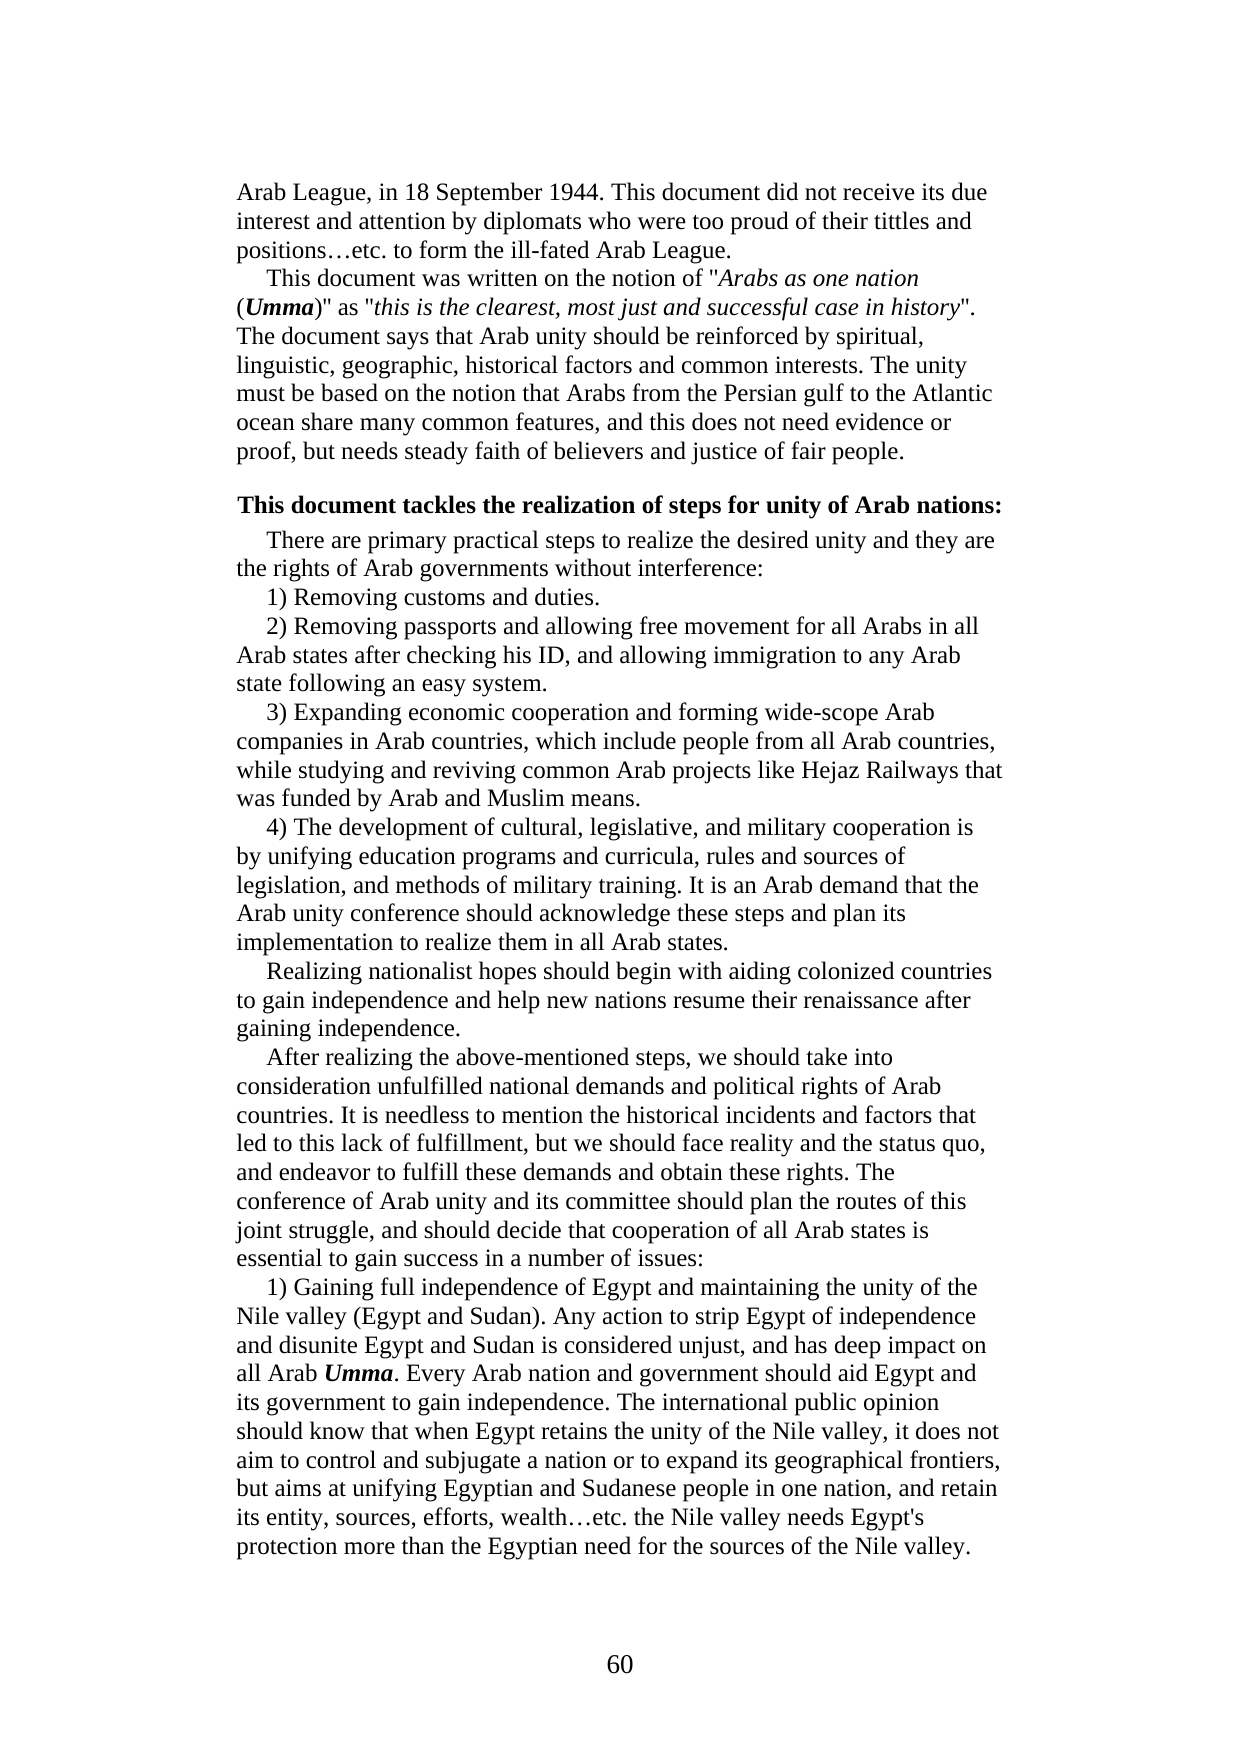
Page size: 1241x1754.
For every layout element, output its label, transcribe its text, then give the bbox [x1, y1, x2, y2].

text This document tackles the realization of steps for unity of Arab nations: [236, 490, 1004, 518]
text 3) Expanding economic cooperation and forming wide-scope Arab companies in Arab countries, which include people from all Arab countries, while studying and reviving common Arab projects like Hejaz Railways that was funded by Arab and Muslim means. [236, 697, 1004, 812]
text 4) The development of cultural, legislative, and military cooperation is by unifying education programs and curricula, rules and sources of legislation, and methods of military training. It is an Arab demand that the Arab unity conference should acknowledge these steps and plan its implementation to realize them in all Arab states. [236, 812, 1004, 956]
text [236, 177, 1004, 263]
text After realizing the above-mentioned steps, we should take into consideration unfulfilled national demands and political rights of Arab countries. It is needless to mention the historical incidents and factors that led to this lack of fulfillment, but we should face reality and the status quo, and endeavor to fulfill these demands and obtain these rights. The conference of Arab unity and its committee should plan the routes of this joint struggle, and should decide that cooperation of all Arab states is essential to gain success in a number of issues: [236, 1042, 1004, 1272]
text This document was written on the notion of ''Arabs as one nation (Umma)'' as ''this is the clearest, most just and successful case in history''. The document says that Arab unity should be reinforced by spiritual, linguistic, geographic, historical factors and common interests. The unity must be based on the notion that Arabs from the Persian gulf to the Atlantic ocean share many common features, and this does not need evidence or proof, but needs steady faith of believers and justice of fair people. [236, 263, 1004, 465]
text 1) Gaining full independence of Egypt and maintaining the unity of the Nile valley (Egypt and Sudan). Any action to strip Egypt of independence and disunite Egypt and Sudan is considered unjust, and has deep impact on all Arab Umma. Every Arab nation and government should aid Egypt and its government to gain independence. The international public opinion should know that when Egypt retains the unity of the Nile valley, it does not aim to control and subjugate a nation or to expand its geographical frontiers, but aims at unifying Egyptian and Sudanese people in one nation, and retain its entity, sources, efforts, wealth…etc. the Nile valley needs Egypt's protection more than the Egyptian need for the sources of the Nile valley. [236, 1272, 1004, 1560]
text Realizing nationalist hopes should begin with aiding colonized countries to gain independence and help new nations resume their renaissance after gaining independence. [236, 956, 1004, 1042]
text 2) Removing passports and allowing free movement for all Arabs in all Arab states after checking his ID, and allowing immigration to any Arab state following an easy system. [236, 611, 1004, 697]
text There are primary practical steps to realize the desired unity and they are the rights of Arab governments without interference: [236, 525, 1004, 582]
text 1) Removing customs and duties. [236, 582, 1004, 611]
